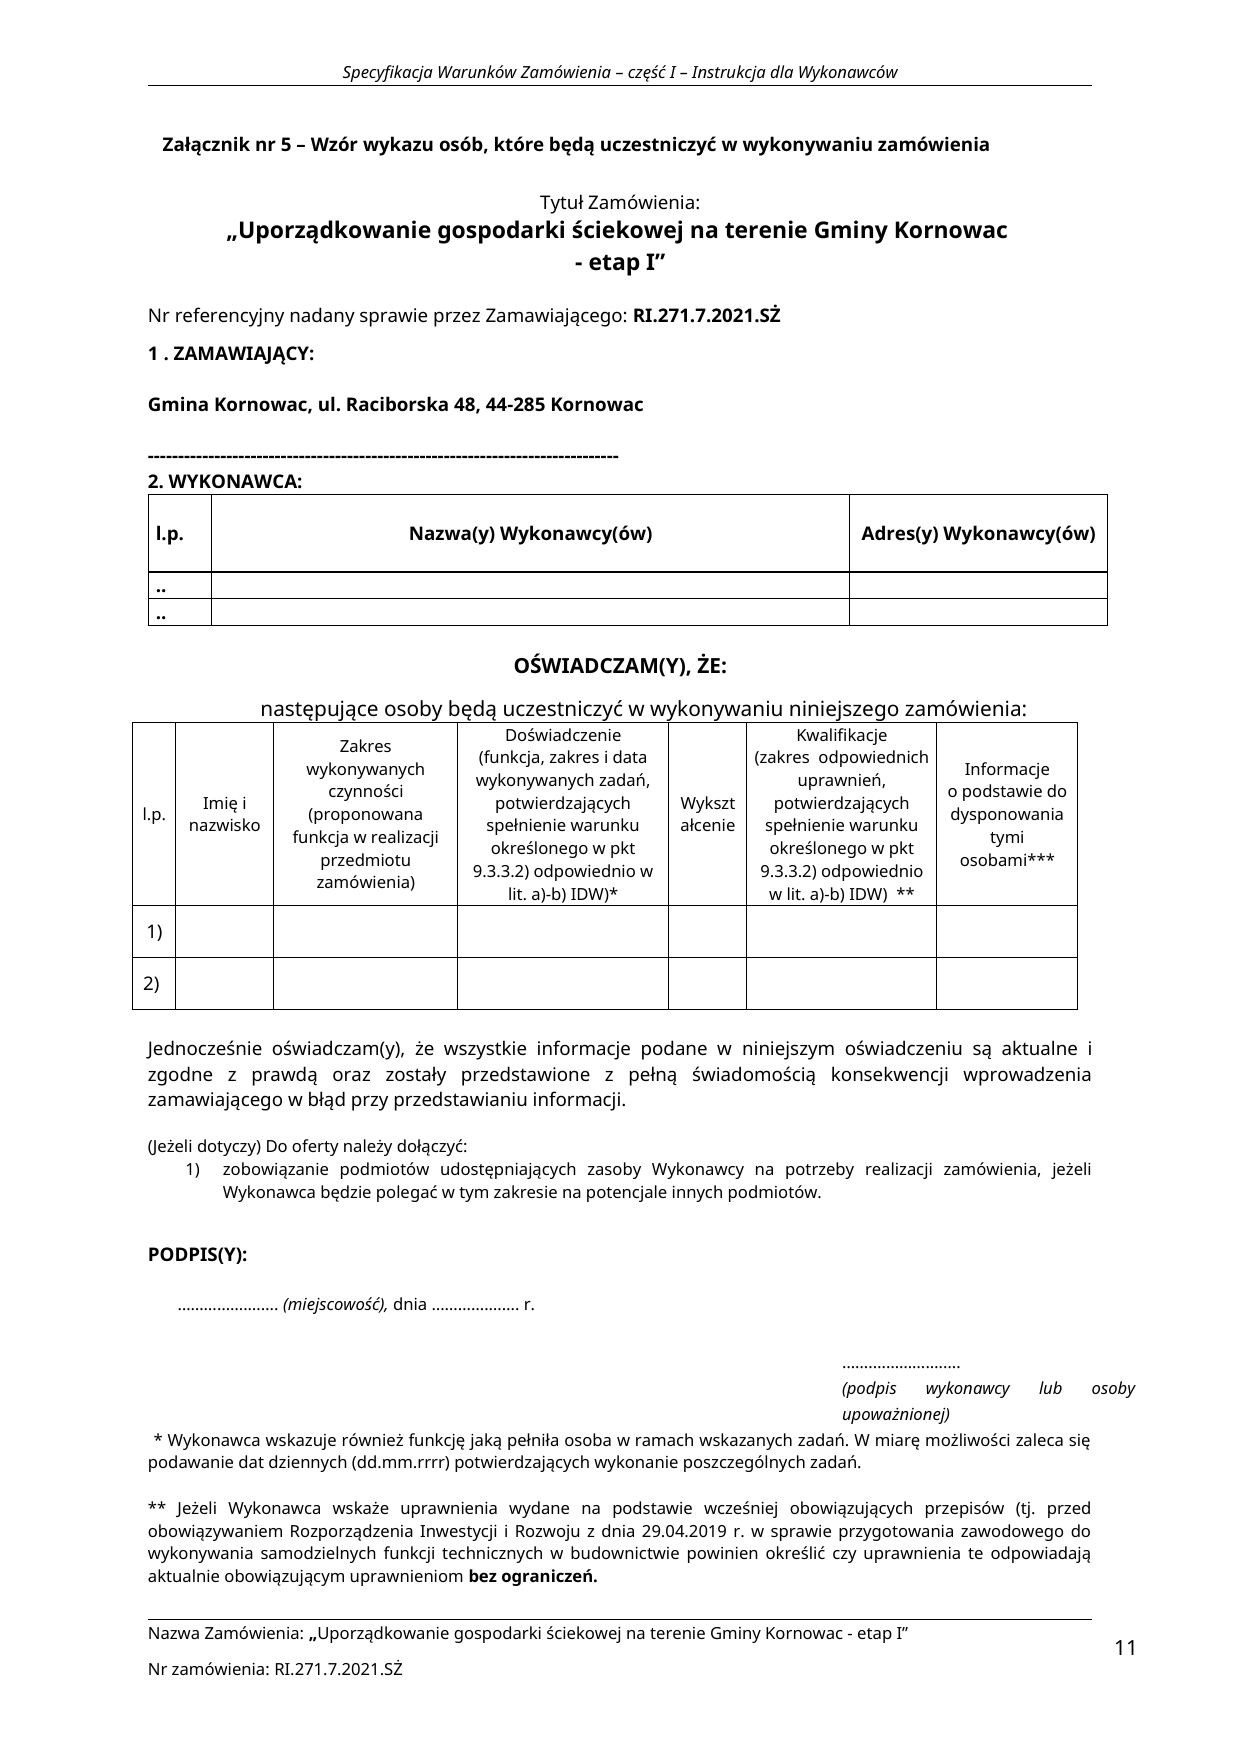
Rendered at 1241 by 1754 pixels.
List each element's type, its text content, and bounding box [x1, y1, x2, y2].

text Jednocześnie oświadczam(y), że wszystkie informacje podane w niniejszym oświadczeniu są aktualne i zgodne z prawdą oraz zostały przedstawione z pełną świadomością konsekwencji wprowadzenia zamawiającego w błąd przy przedstawianiu informacji. [148, 1036, 1092, 1112]
text (podpis wykonawcy lub osoby upoważnionej) [842, 1376, 1137, 1425]
subtitle Załącznik nr 5 – Wzór wykazu osób, które będą uczestniczyć w wykonywaniu zamówienia [162, 132, 1092, 157]
table_header Adres(y) Wykonawcy(ów) [850, 495, 1107, 571]
text ** Jeżeli Wykonawca wskaże uprawnienia wydane na podstawie wcześniej obowiązujących przepisów (tj. przed obowiązywaniem Rozporządzenia Inwestycji i Rozwoju z dnia 29.04.2019 r. w sprawie przygotowania zawodowego do wykonywania samodzielnych funkcji technicznych w budownictwie powinien określić czy uprawnienia te odpowiadają aktualnie obowiązującym uprawnieniom bez ograniczeń. [148, 1496, 1092, 1587]
text 1 . ZAMAWIAJĄCY: [148, 341, 1092, 366]
table_cell [458, 958, 668, 1009]
table_header Wykształcenie [669, 723, 746, 905]
text PODPIS(Y): [148, 1241, 1092, 1267]
text Tytuł Zamówienia: [148, 189, 1092, 214]
table_cell 1) [133, 906, 175, 957]
text …………….……. (miejscowość), dnia ………….……. r. [177, 1292, 1137, 1315]
text następujące osoby będą uczestniczyć w wykonywaniu niniejszego zamówienia: [260, 694, 1092, 722]
table_cell [937, 958, 1077, 1009]
text Gmina Kornowac, ul. Raciborska 48, 44-285 Kornowac [148, 392, 1092, 417]
table_header Doświadczenie (funkcja, zakres i data wykonywanych zadań, potwierdzających spełnienie warunku określonego w pkt 9.3.3.2) odpowiednio w lit. a)-b) IDW)* [458, 723, 668, 905]
table_cell [669, 958, 746, 1009]
table_cell [176, 958, 273, 1009]
table_cell [458, 906, 668, 957]
table_header Imię i nazwisko [176, 723, 273, 905]
text „Uporządkowanie gospodarki ściekowej na terenie Gminy Kornowac - etap I” [148, 214, 1092, 277]
text (Jeżeli dotyczy) Do oferty należy dołączyć: [148, 1135, 1092, 1158]
table_cell [747, 906, 936, 957]
table_cell .. [149, 599, 211, 624]
table_header Nazwa(y) Wykonawcy(ów) [212, 495, 849, 571]
text ------------------------------------------------------------------------------ [148, 443, 1092, 468]
list zobowiązanie podmiotów udostępniających zasoby Wykonawcy na potrzeby realizacji zamówienia, jeżeli Wykonawca będzie polegać w tym zakresie na potencjale innych podmiotów. [185, 1158, 1092, 1203]
text Nr referencyjny nadany sprawie przez Zamawiającego: RI.271.7.2021.SŻ [148, 302, 1092, 328]
table_cell [850, 573, 1107, 598]
table_header Zakres wykonywanych czynności (proponowana funkcja w realizacji przedmiotu zamówienia) [274, 723, 457, 905]
table_cell [850, 599, 1107, 624]
table_header l.p. [133, 723, 175, 905]
table_cell [274, 906, 457, 957]
table_cell [937, 906, 1077, 957]
table_cell [176, 906, 273, 957]
table_cell [274, 958, 457, 1009]
table_cell [747, 958, 936, 1009]
table_header Kwalifikacje (zakres odpowiednich uprawnień, potwierdzających spełnienie warunku określonego w pkt 9.3.3.2) odpowiednio w lit. a)-b) IDW) ** [747, 723, 936, 905]
table_cell [212, 573, 849, 598]
text …….………….……. [842, 1350, 1137, 1373]
table_cell .. [149, 573, 211, 598]
table_header l.p. [149, 495, 211, 571]
table_header Informacje o podstawie do dysponowania tymi osobami*** [937, 723, 1077, 905]
text * Wykonawca wskazuje również funkcję jaką pełniła osoba w ramach wskazanych zadań. W miarę możliwości zaleca się podawanie dat dziennych (dd.mm.rrrr) potwierdzających wykonanie poszczególnych zadań. [148, 1428, 1092, 1474]
text 2. WYKONAWCA: [148, 468, 1092, 494]
table_cell [669, 906, 746, 957]
table_cell [212, 599, 849, 624]
text OŚWIADCZAM(Y), ŻE: [148, 651, 1092, 679]
table_cell 2) [133, 958, 175, 1009]
